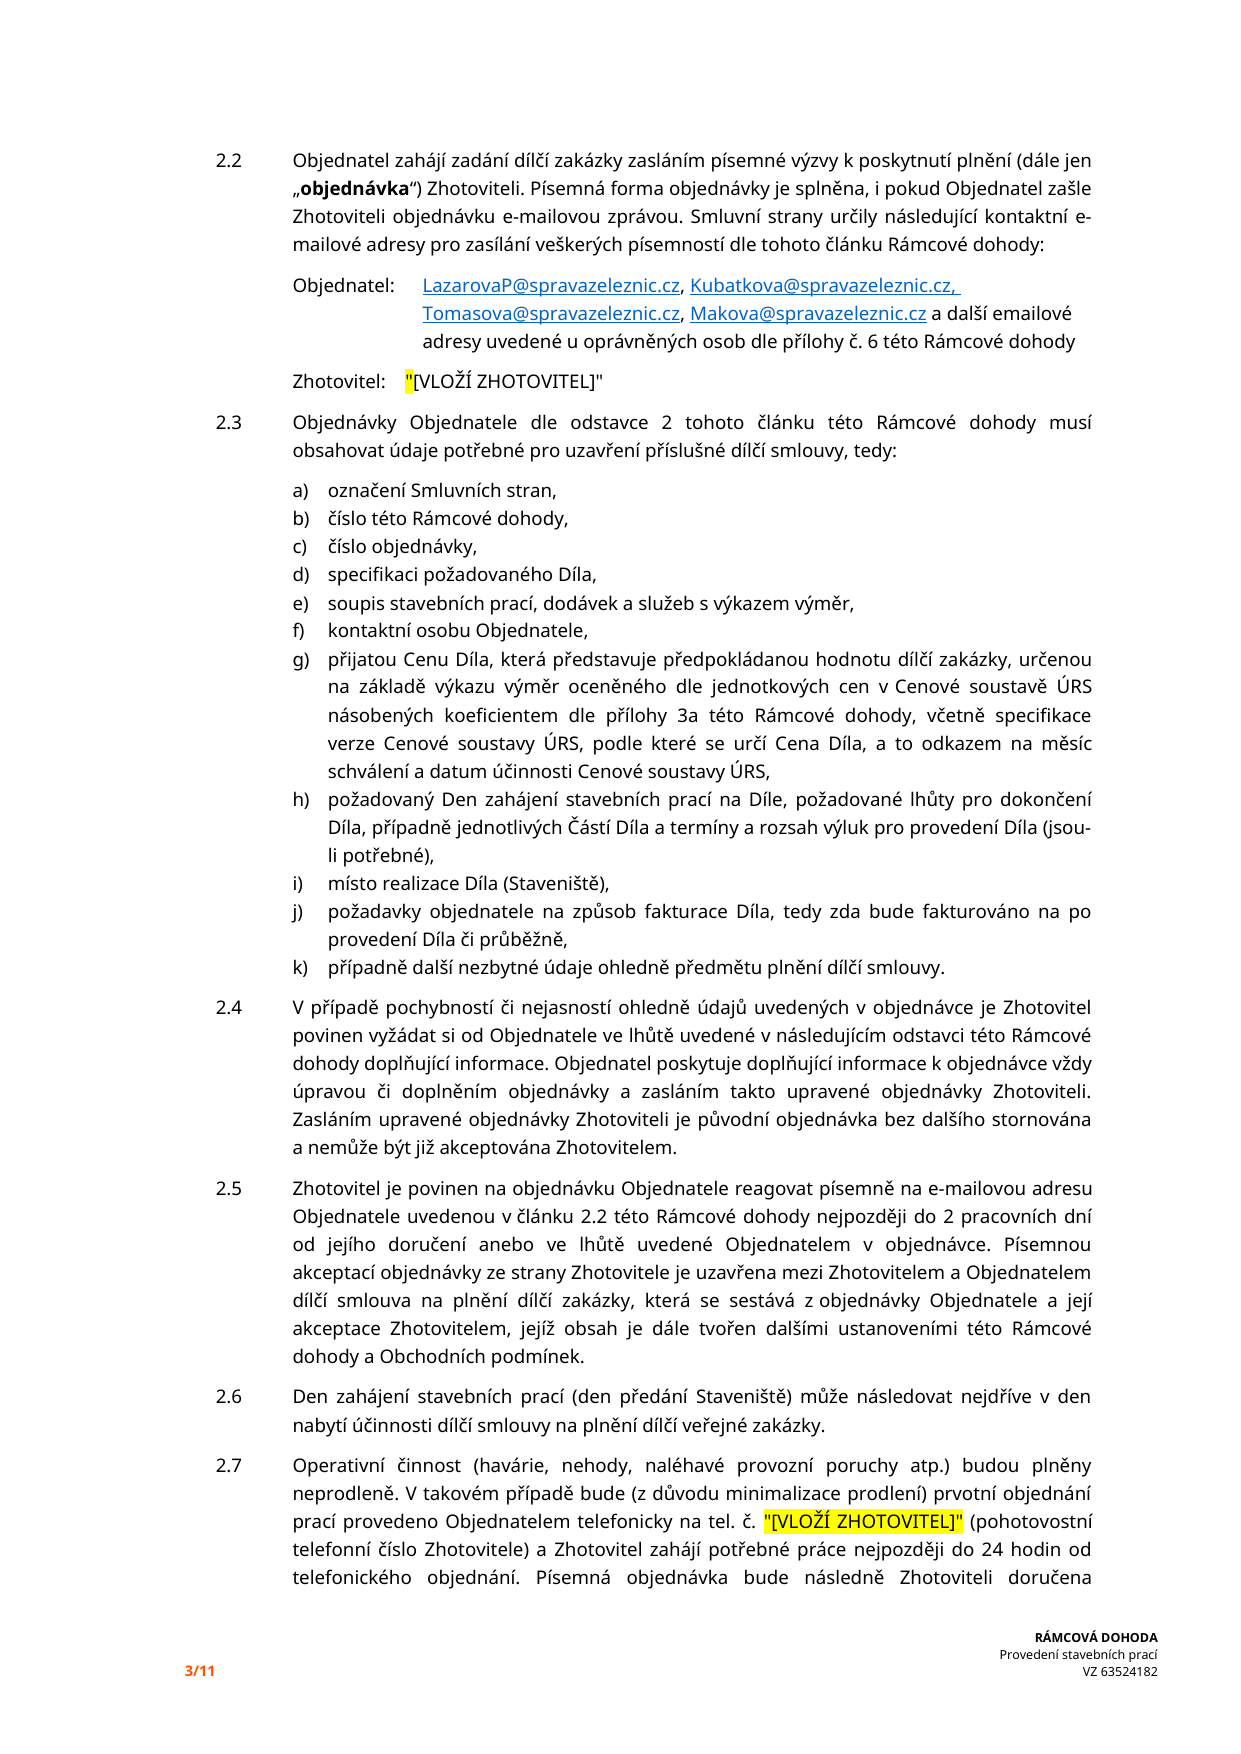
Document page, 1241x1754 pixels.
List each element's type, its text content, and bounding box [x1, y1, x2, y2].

text přijatou Cenu Díla, která představuje předpokládanou hodnotu dílčí zakázky, určenou na základě výkazu výměr oceněného dle jednotkových cen v Cenové soustavě ÚRS násobených koeficientem dle přílohy 3a této Rámcové dohody, včetně specifikace verze Cenové soustavy ÚRS, podle které se určí Cena Díla, a to odkazem na měsíc schválení a datum účinnosti Cenové soustavy ÚRS, [292, 646, 1093, 783]
text číslo objednávky, [292, 534, 1093, 559]
text označení Smluvních stran, [292, 478, 1093, 503]
text Objednatel zahájí zadání dílčí zakázky zasláním písemné výzvy k poskytnutí plnění (dále jen „objednávka“) Zhotoviteli. Písemná forma objednávky je splněna, i pokud Objednatel zašle Zhotoviteli objednávku e-mailovou zprávou. Smluvní strany určily následující kontaktní e-mailové adresy pro zasílání veškerých písemností dle tohoto článku Rámcové dohody: [216, 147, 1093, 257]
text soupis stavebních prací, dodávek a služeb s výkazem výměr, [292, 590, 1093, 615]
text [216, 1452, 1093, 1590]
text Zhotovitel: [292, 369, 405, 394]
text specifikaci požadovaného Díla, [292, 562, 1093, 587]
text požadovaný Den zahájení stavebních prací na Díle, požadované lhůty pro dokončení Díla, případně jednotlivých Částí Díla a termíny a rozsah výluk pro provedení Díla (jsou-li potřebné), [292, 786, 1093, 867]
text Zhotovitel je povinen na objednávku Objednatele reagovat písemně na e-mailovou adresu Objednatele uvedenou v článku 2.2 této Rámcové dohody nejpozději do 2 pracovních dní od jejího doručení anebo ve lhůtě uvedené Objednatelem v objednávce. Písemnou akceptací objednávky ze strany Zhotovitele je uzavřena mezi Zhotovitelem a Objednatelem dílčí smlouva na plnění dílčí zakázky, která se sestává z objednávky Objednatele a její akceptace Zhotovitelem, jejíž obsah je dále tvořen dalšími ustanoveními této Rámcové dohody a Obchodních podmínek. [216, 1175, 1093, 1369]
text Den zahájení stavebních prací (den předání Staveniště) může následovat nejdříve v den nabytí účinnosti dílčí smlouvy na plnění dílčí veřejné zakázky. [216, 1384, 1093, 1437]
text číslo této Rámcové dohody, [292, 506, 1093, 531]
text V případě pochybností či nejasností ohledně údajů uvedených v objednávce je Zhotovitel povinen vyžádat si od Objednatele ve lhůtě uvedené v následujícím odstavci této Rámcové dohody doplňující informace. Objednatel poskytuje doplňující informace k objednávce vždy úpravou či doplněním objednávky a zasláním takto upravené objednávky Zhotoviteli. Zasláním upravené objednávky Zhotoviteli je původní objednávka bez dalšího stornována a nemůže být již akceptována Zhotovitelem. [216, 994, 1093, 1160]
text požadavky objednatele na způsob fakturace Díla, tedy zda bude fakturováno na po provedení Díla či průběžně, [292, 898, 1093, 952]
text případně další nezbytné údaje ohledně předmětu plnění dílčí smlouvy. [292, 954, 1093, 979]
text místo realizace Díla (Staveniště), [292, 870, 1093, 896]
text Objednávky Objednatele dle odstavce 2 tohoto článku této Rámcové dohody musí obsahovat údaje potřebné pro uzavření příslušné dílčí smlouvy, tedy: [216, 409, 1093, 463]
text Zhotovitel: [413, 369, 1093, 394]
text kontaktní osobu Objednatele, [292, 618, 1093, 643]
text Objednatel: LazarovaP@spravazeleznic.cz, Kubatkova@spravazeleznic.cz, Tomasova@spravazeleznic.cz, Makova@spravazeleznic.cz a další emailové adresy uvedené u oprávněných osob dle přílohy č. 6 této Rámcové dohody [292, 272, 1093, 354]
